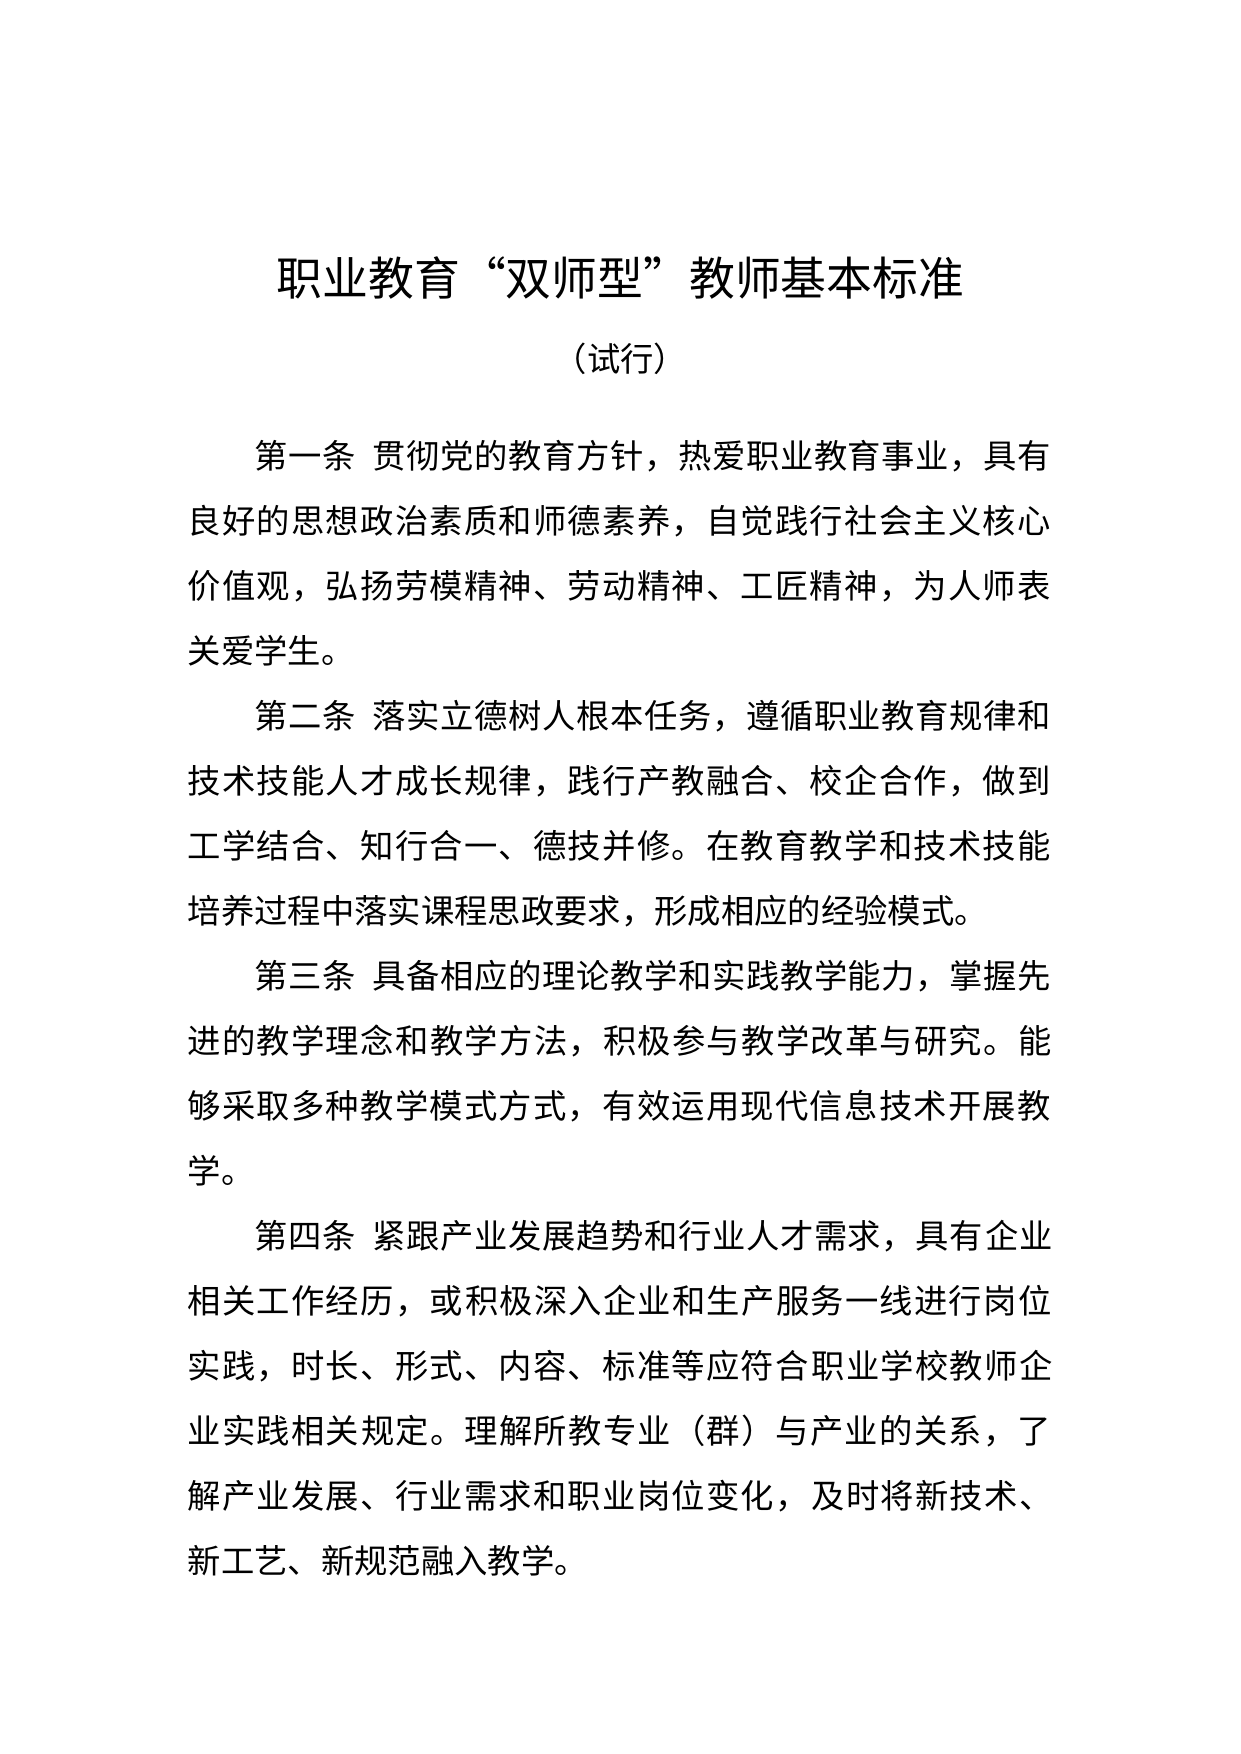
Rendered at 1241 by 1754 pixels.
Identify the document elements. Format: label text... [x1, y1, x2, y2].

text 职业教育“双师型”教师基本标准 [187, 227, 1053, 324]
text 第一条 贯彻党的教育方针，热爱职业教育事业，具有良好的思想政治素质和师德素养，自觉践行社会主义核心价值观，弘扬劳模精神、劳动精神、工匠精神，为人师表，关爱学生。 [187, 422, 1053, 682]
text 第三条 具备相应的理论教学和实践教学能力，掌握先进的教学理念和教学方法，积极参与教学改革与研究。能够采取多种教学模式方式，有效运用现代信息技术开展教学。 [187, 942, 1053, 1202]
text 第四条 紧跟产业发展趋势和行业人才需求，具有企业相关工作经历，或积极深入企业和生产服务一线进行岗位实践，时长、形式、内容、标准等应符合职业学校教师企业实践相关规定。理解所教专业（群）与产业的关系，了解产业发展、行业需求和职业岗位变化，及时将新技术、新工艺、新规范融入教学。 [187, 1202, 1053, 1592]
text 第二条 落实立德树人根本任务，遵循职业教育规律和技术技能人才成长规律，践行产教融合、校企合作，做到工学结合、知行合一、德技并修。在教育教学和技术技能培养过程中落实课程思政要求，形成相应的经验模式。 [187, 682, 1053, 942]
text （试行） [187, 324, 1053, 389]
